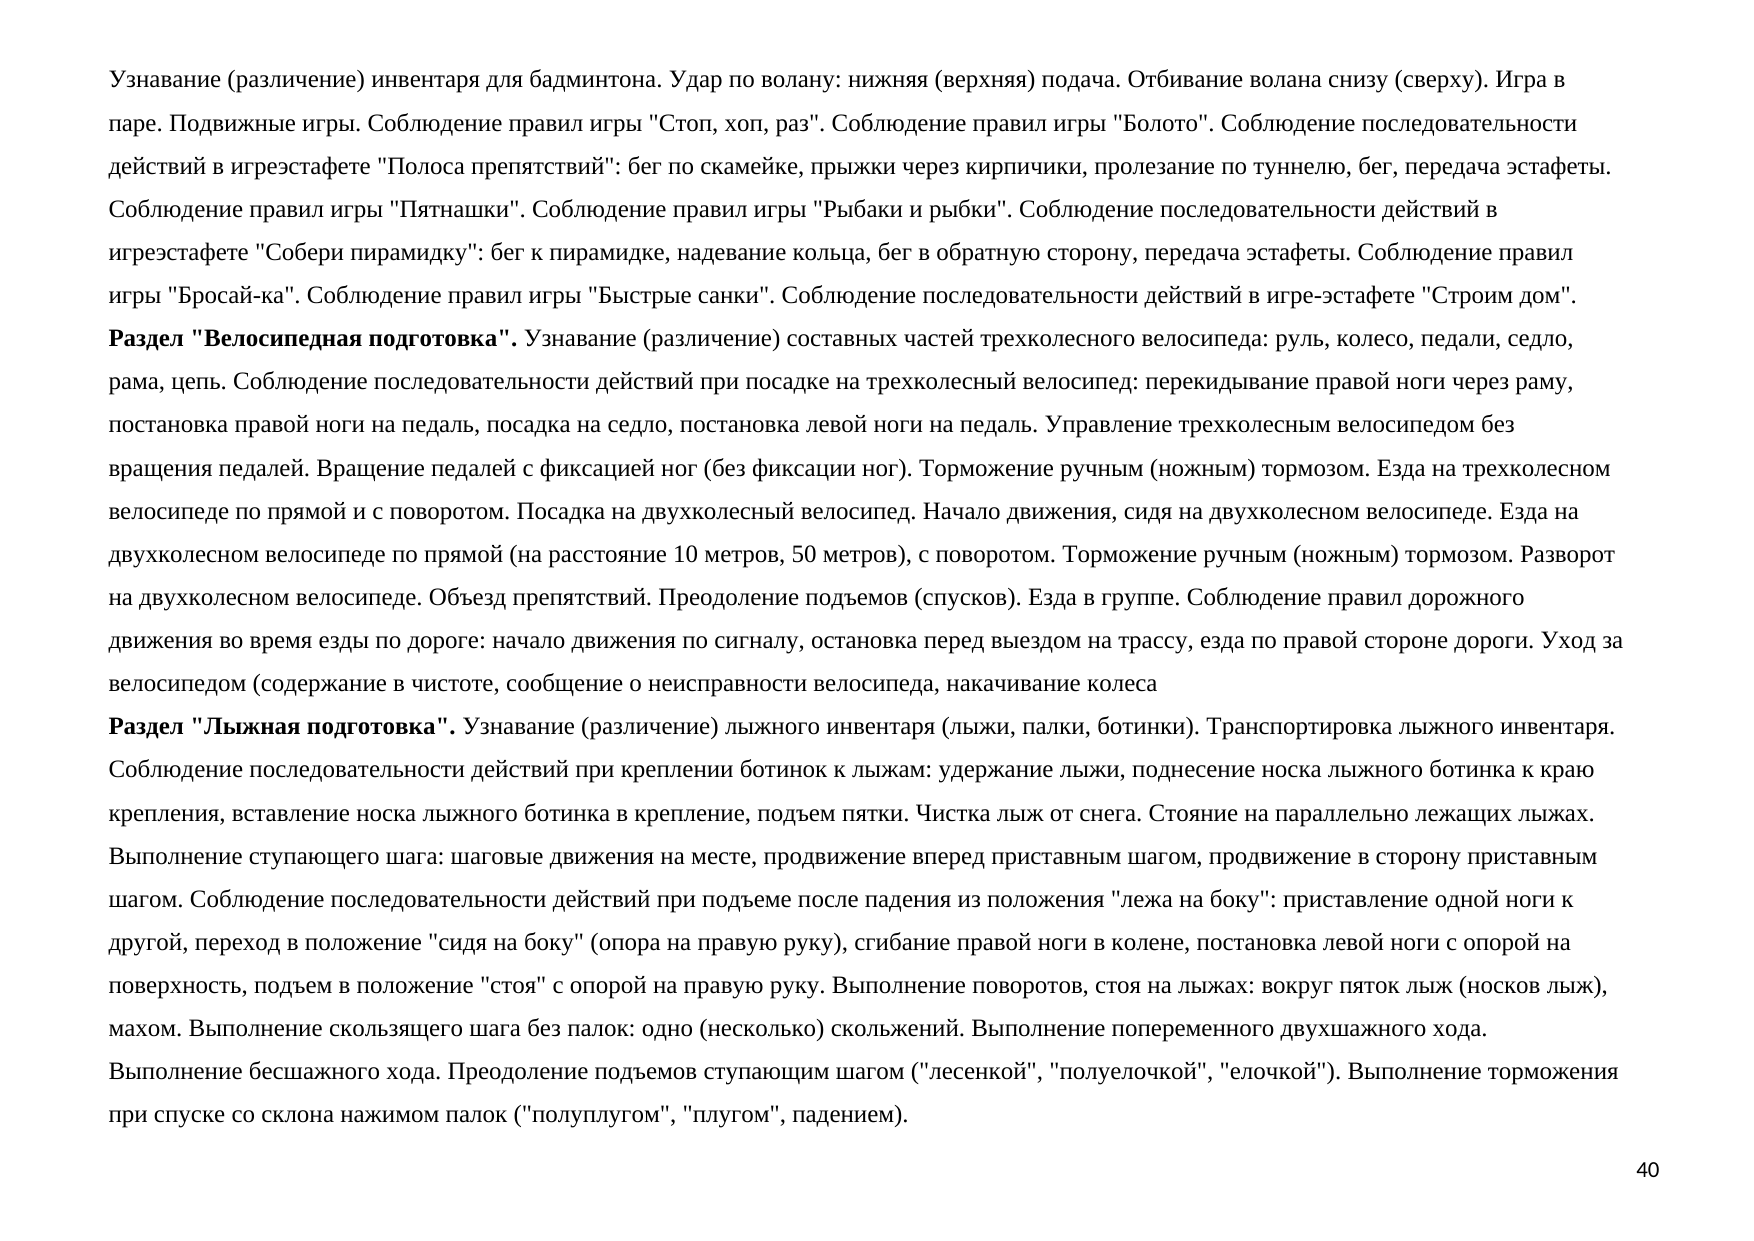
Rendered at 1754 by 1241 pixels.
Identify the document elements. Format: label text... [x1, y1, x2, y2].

text Раздел "Велосипедная подготовка". Узнавание (различение) составных частей трехколесного велосипеда: руль, колесо, педали, седло, рама, цепь. Соблюдение последовательности действий при посадке на трехколесный велосипед: перекидывание правой ноги через раму, постановка правой ноги на педаль, посадка на седло, постановка левой ноги на педаль. Управление трехколесным велосипедом без вращения педалей. Вращение педалей с фиксацией ног (без фиксации ног). Торможение ручным (ножным) тормозом. Езда на трехколесном велосипеде по прямой и с поворотом. Посадка на двухколесный велосипед. Начало движения, сидя на двухколесном велосипеде. Езда на двухколесном велосипеде по прямой (на расстояние 10 метров, 50 метров), с поворотом. Торможение ручным (ножным) тормозом. Разворот на двухколесном велосипеде. Объезд препятствий. Преодоление подъемов (спусков). Езда в группе. Соблюдение правил дорожного движения во время езды по дороге: начало движения по сигналу, остановка перед выездом на трассу, езда по правой стороне дороги. Уход за велосипедом (содержание в чистоте, сообщение о неисправности велосипеда, накачивание колеса [108, 323, 1624, 697]
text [108, 64, 1624, 309]
text Раздел "Лыжная подготовка". Узнавание (различение) лыжного инвентаря (лыжи, палки, ботинки). Транспортировка лыжного инвентаря. Соблюдение последовательности действий при креплении ботинок к лыжам: удержание лыжи, поднесение носка лыжного ботинка к краю крепления, вставление носка лыжного ботинка в крепление, подъем пятки. Чистка лыж от снега. Стояние на параллельно лежащих лыжах. Выполнение ступающего шага: шаговые движения на месте, продвижение вперед приставным шагом, продвижение в сторону приставным шагом. Соблюдение последовательности действий при подъеме после падения из положения "лежа на боку": приставление одной ноги к другой, переход в положение "сидя на боку" (опора на правую руку), сгибание правой ноги в колене, постановка левой ноги с опорой на поверхность, подъем в положение "стоя" с опорой на правую руку. Выполнение поворотов, стоя на лыжах: вокруг пяток лыж (носков лыж), махом. Выполнение скользящего шага без палок: одно (несколько) скольжений. Выполнение попеременного двухшажного хода. Выполнение бесшажного хода. Преодоление подъемов ступающим шагом ("лесенкой", "полуелочкой", "елочкой"). Выполнение торможения при спуске со склона нажимом палок ("полуплугом", "плугом", падением). [108, 711, 1624, 1128]
